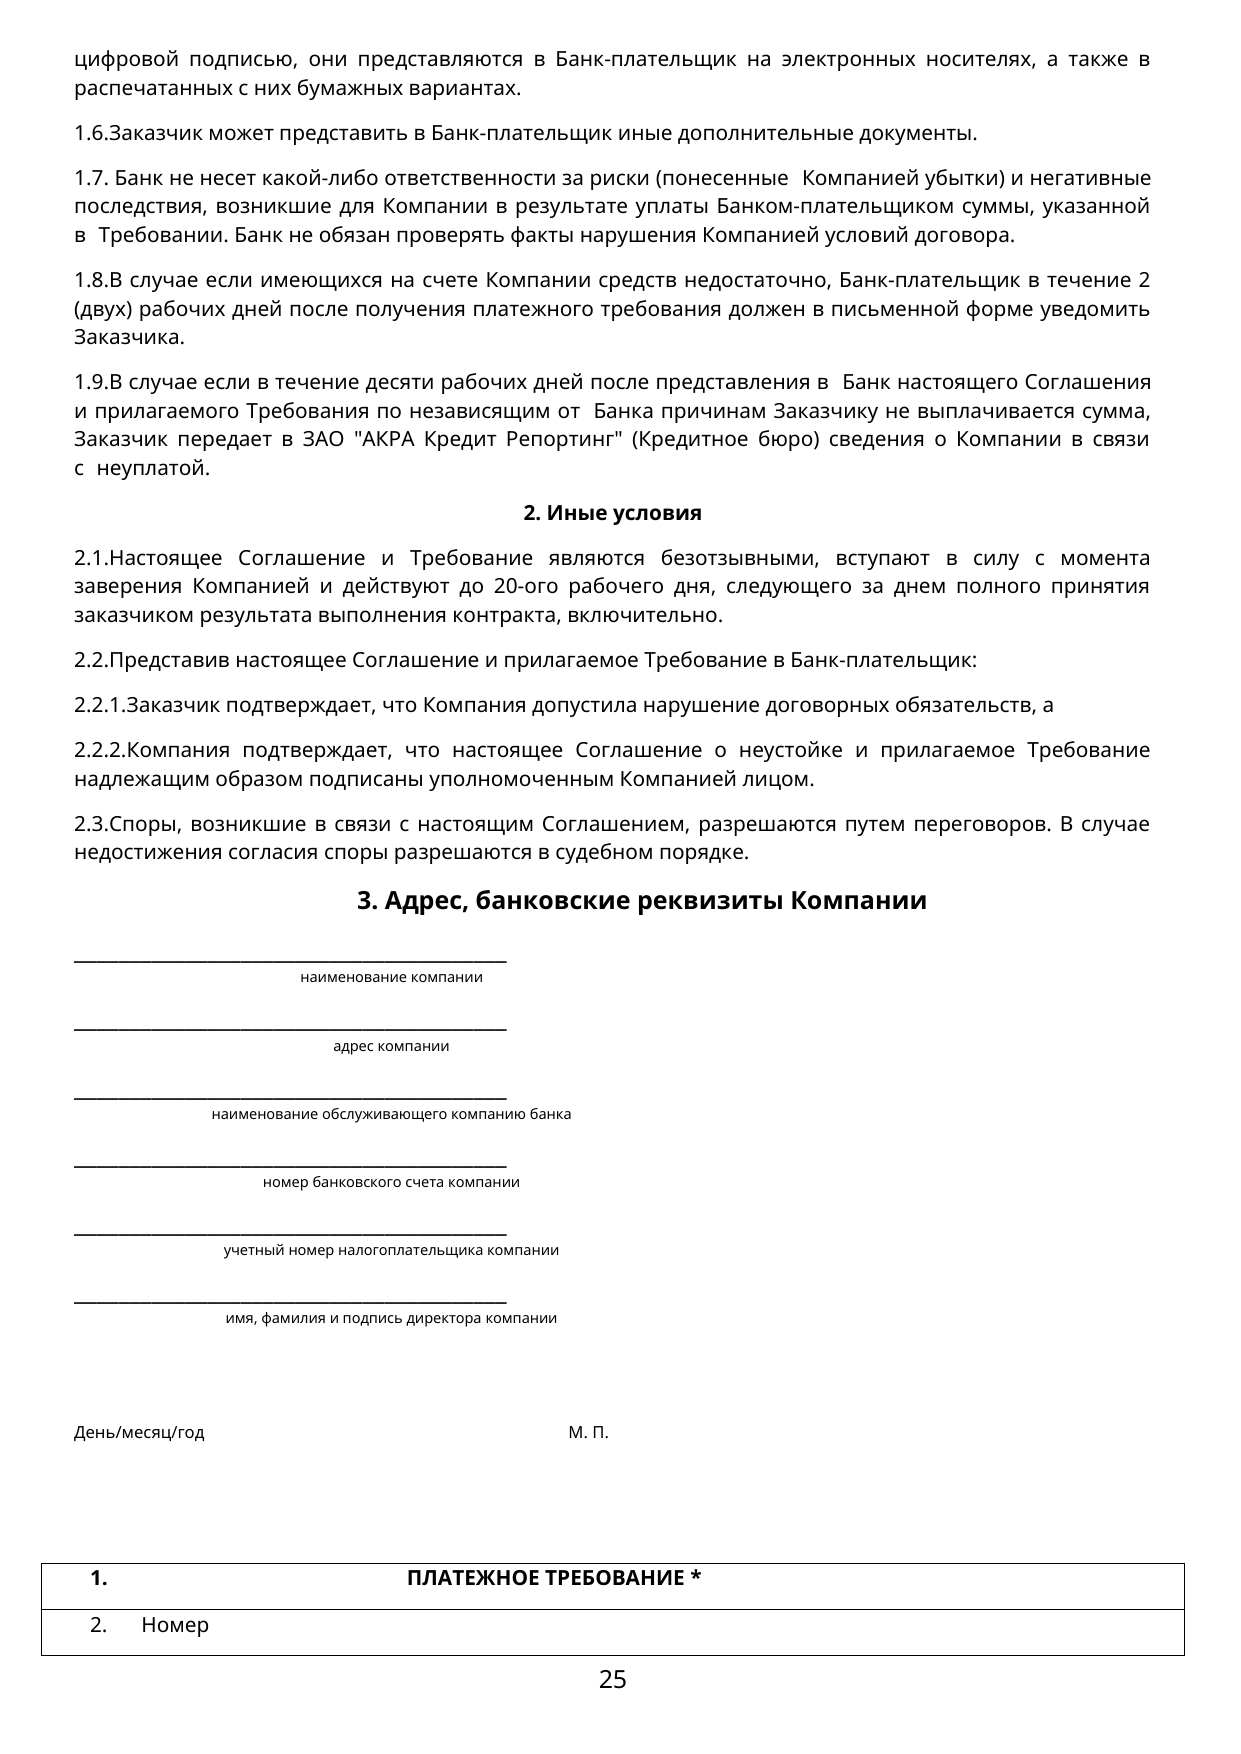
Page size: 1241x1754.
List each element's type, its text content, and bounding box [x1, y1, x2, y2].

text 2.2.Представив настоящее Соглашение и прилагаемое Требование в Банк-плательщик: [74, 645, 1152, 673]
text _______________________________________ [74, 1001, 1152, 1035]
text 2.3.Споры, возникшие в связи с настоящим Соглашением, разрешаются путем переговоров. В случае недостижения согласия споры разрешаются в судебном порядке. [74, 809, 1152, 866]
text 1.6.Заказчик может представить в Банк-плательщик иные дополнительные документы. [74, 118, 1152, 146]
text _______________________________________ [74, 1206, 1152, 1239]
text имя, фамилия и подпись директора компании [74, 1308, 709, 1342]
text 2. Иные условия [74, 498, 1152, 526]
text День/месяц/год М. П. [74, 1421, 1152, 1443]
text адрес компании [74, 1035, 709, 1069]
text наименование обслуживающего компанию банка [74, 1103, 709, 1137]
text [74, 44, 1152, 101]
text _______________________________________ [74, 933, 1152, 967]
text 1.7. Банк не несет какой-либо ответственности за риски (понесенные Компанией убытки) и негативные последствия, возникшие для Компании в результате уплаты Банком-плательщиком суммы, указанной в Требовании. Банк не обязан проверять факты нарушения Компанией условий договора. [74, 163, 1152, 248]
text 1.8.В случае если имеющихся на счете Компании средств недостаточно, Банк-плательщик в течение 2 (двух) рабочих дней после получения платежного требования должен в письменной форме уведомить Заказчика. [74, 265, 1152, 351]
text наименование компании [74, 967, 709, 1001]
text учетный номер налогоплательщика компании [74, 1239, 709, 1274]
text 2.2.2.Компания подтверждает, что настоящее Соглашение о неустойке и прилагаемое Требование надлежащим образом подписаны уполномоченным Компанией лицом. [74, 735, 1152, 792]
text номер банковского счета компании [74, 1171, 709, 1206]
text _______________________________________ [74, 1137, 1152, 1171]
text 1.9.В случае если в течение десяти рабочих дней после представления в Банк настоящего Соглашения и прилагаемого Требования по независящим от Банка причинам Заказчику не выплачивается сумма, Заказчик передает в ЗАО "АКРА Кредит Репортинг" (Кредитное бюро) сведения о Компании в связи с неуплатой. [74, 367, 1152, 481]
table_cell 2. Номер [42, 1610, 1184, 1655]
text _______________________________________ [74, 1274, 1152, 1308]
text 2.2.1.Заказчик подтверждает, что Компания допустила нарушение договорных обязательств, а [74, 690, 1152, 718]
table_header 1. ПЛАТЕЖНОЕ ТРЕБОВАНИЕ * [42, 1564, 1184, 1609]
text 3. Адрес, банковские реквизиты Компании [74, 882, 1152, 916]
text _______________________________________ [74, 1069, 1152, 1103]
text 2.1.Настоящее Соглашение и Требование являются безотзывными, вступают в силу с момента заверения Компанией и действуют до 20-ого рабочего дня, следующего за днем полного принятия заказчиком результата выполнения контракта, включительно. [74, 543, 1152, 628]
